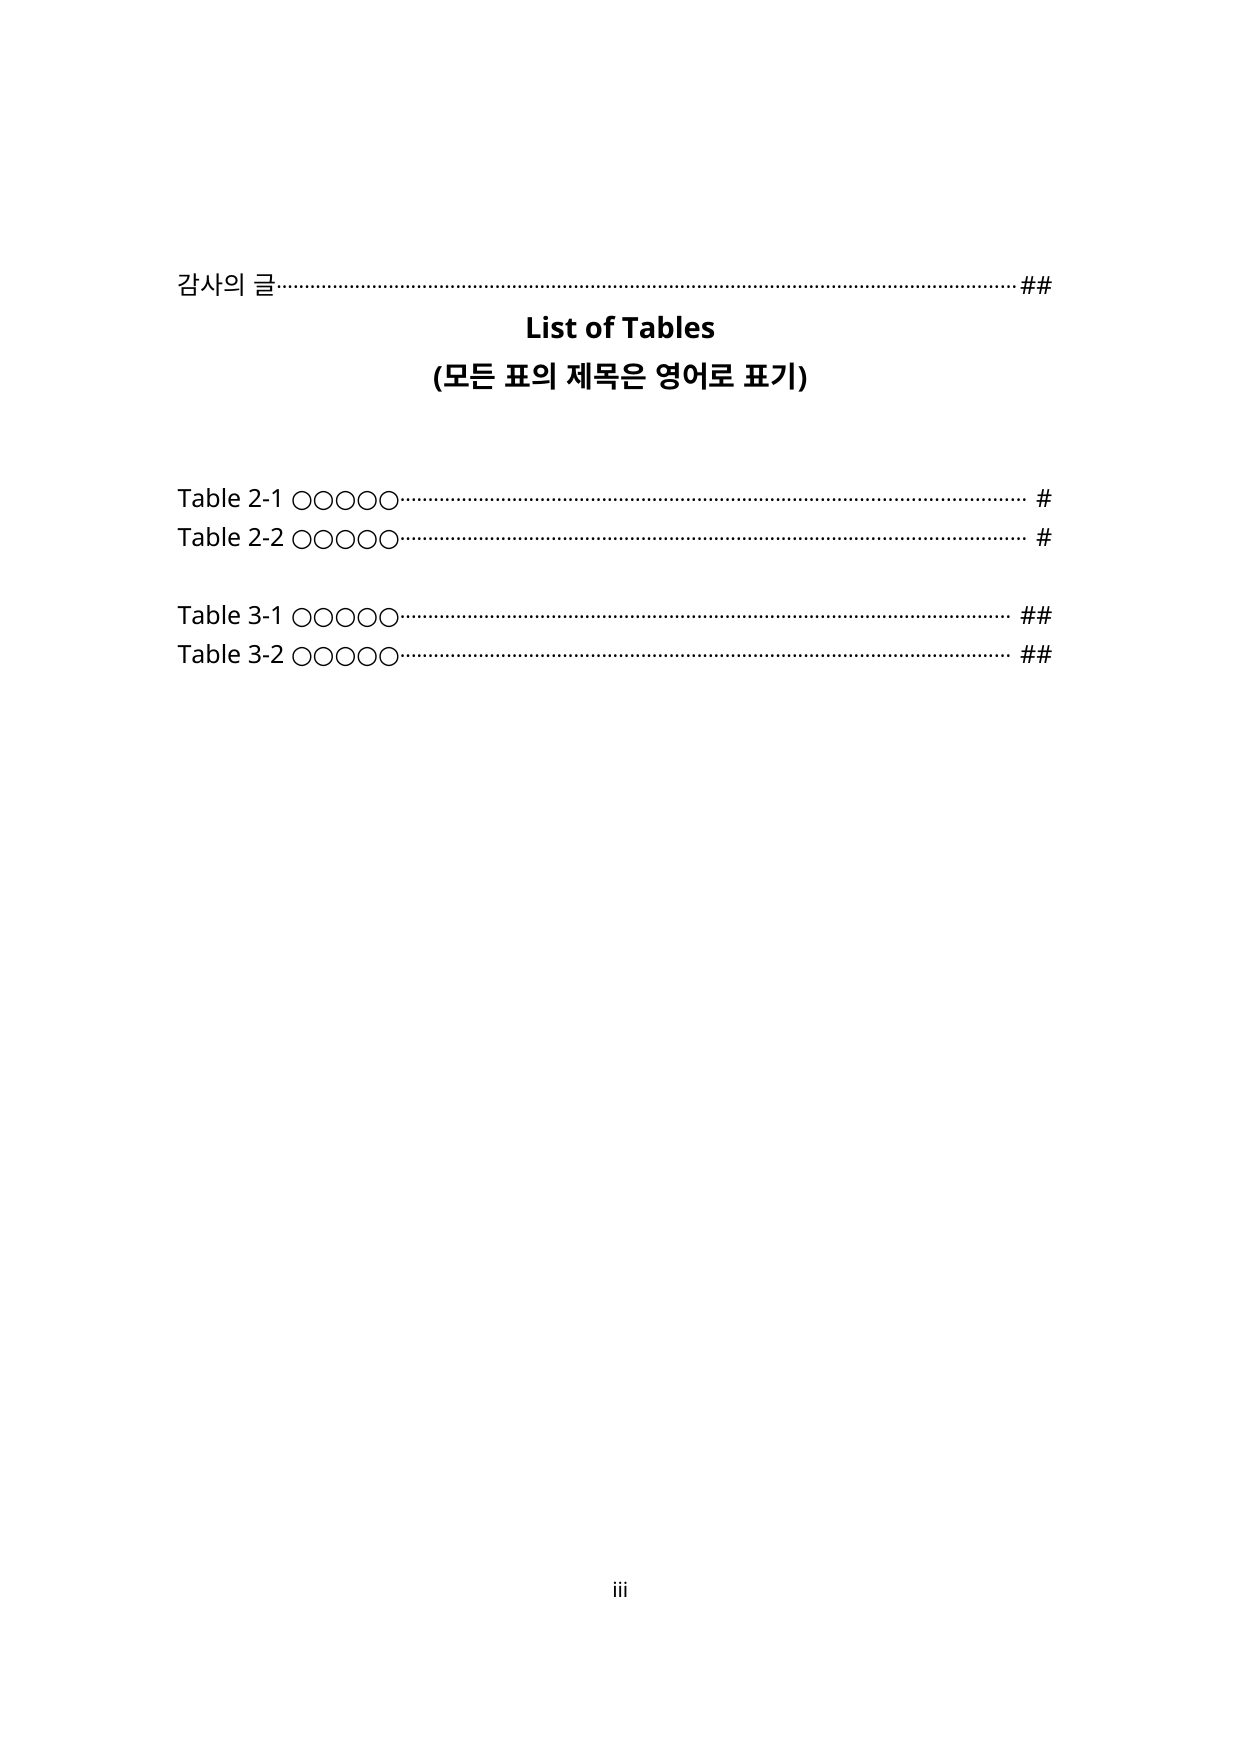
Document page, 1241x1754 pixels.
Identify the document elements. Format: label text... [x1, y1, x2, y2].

text Table 2-2 ○○○○○ # [177, 519, 1063, 553]
text Table 3-1 ○○○○○ ## [177, 598, 1063, 632]
text (모든 표의 제목은 영어로 표기) [177, 353, 1063, 396]
text Table 3-2 ○○○○○ ## [177, 637, 1063, 671]
text Table 2-1 ○○○○○ # [177, 480, 1063, 514]
text 감사의 글 ## [177, 266, 1063, 302]
text List of Tables [177, 307, 1063, 347]
